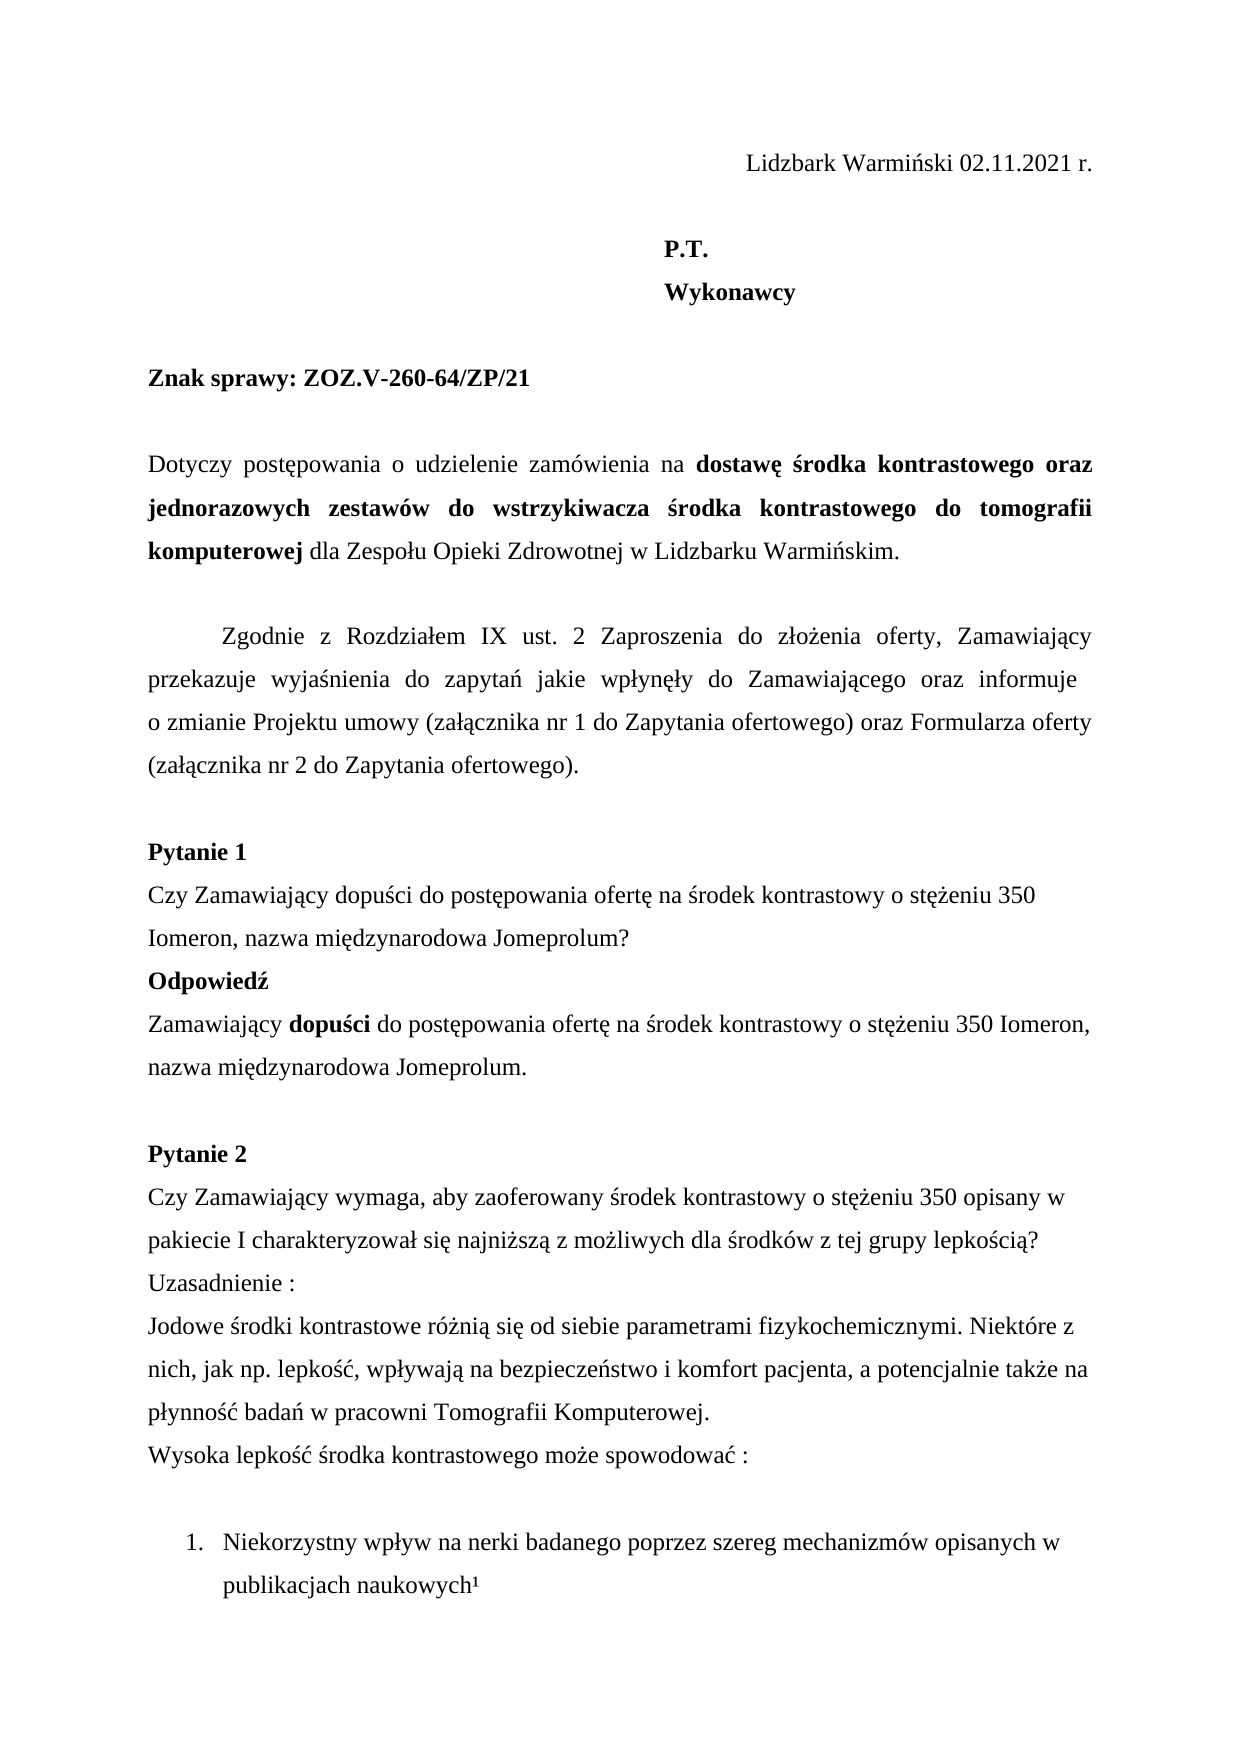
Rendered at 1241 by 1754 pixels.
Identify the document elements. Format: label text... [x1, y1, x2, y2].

text Zamawiający dopuści do postępowania ofertę na środek kontrastowy o stężeniu 350 Iomeron, nazwa międzynarodowa Jomeprolum. [148, 1009, 1093, 1081]
subtitle Znak sprawy: ZOZ.V-260-64/ZP/21 [148, 363, 1093, 392]
text Czy Zamawiający wymaga, aby zaoferowany środek kontrastowy o stężeniu 350 opisany w pakiecie I charakteryzował się najniższą z możliwych dla środków z tej grupy lepkością? [148, 1182, 1093, 1254]
text Jodowe środki kontrastowe różnią się od siebie parametrami fizykochemicznymi. Niektóre z nich, jak np. lepkość, wpływają na bezpieczeństwo i komfort pacjenta, a potencjalnie także na płynność badań w pracowni Tomografii Komputerowej. [148, 1311, 1093, 1426]
text Czy Zamawiający dopuści do postępowania ofertę na środek kontrastowy o stężeniu 350 Iomeron, nazwa międzynarodowa Jomeprolum? [148, 880, 1093, 952]
text Uzasadnienie : [148, 1268, 1093, 1297]
list Niekorzystny wpływ na nerki badanego poprzez szereg mechanizmów opisanych w publikacjach naukowych¹ [185, 1527, 1093, 1599]
text Pytanie 1 [148, 837, 1093, 866]
text Lidzbark Warmiński 02.11.2021 r. [148, 148, 1093, 176]
text Pytanie 2 [148, 1139, 1093, 1167]
subtitle Wykonawcy [148, 277, 1093, 306]
text P.T. [148, 234, 1093, 263]
text Wysoka lepkość środka kontrastowego może spowodować : [148, 1441, 1093, 1469]
text Zgodnie z Rozdziałem IX ust. 2 Zaproszenia do złożenia oferty, Zamawiający przekazuje wyjaśnienia do zapytań jakie wpłynęły do Zamawiającego oraz informuje o zmianie Projektu umowy (załącznika nr 1 do Zapytania ofertowego) oraz Formularza oferty (załącznika nr 2 do Zapytania ofertowego). [148, 621, 1093, 779]
text Odpowiedź [148, 966, 1093, 995]
text Dotyczy postępowania o udzielenie zamówienia na dostawę środka kontrastowego oraz jednorazowych zestawów do wstrzykiwacza środka kontrastowego do tomografii komputerowej dla Zespołu Opieki Zdrowotnej w Lidzbarku Warmińskim. [148, 449, 1093, 564]
